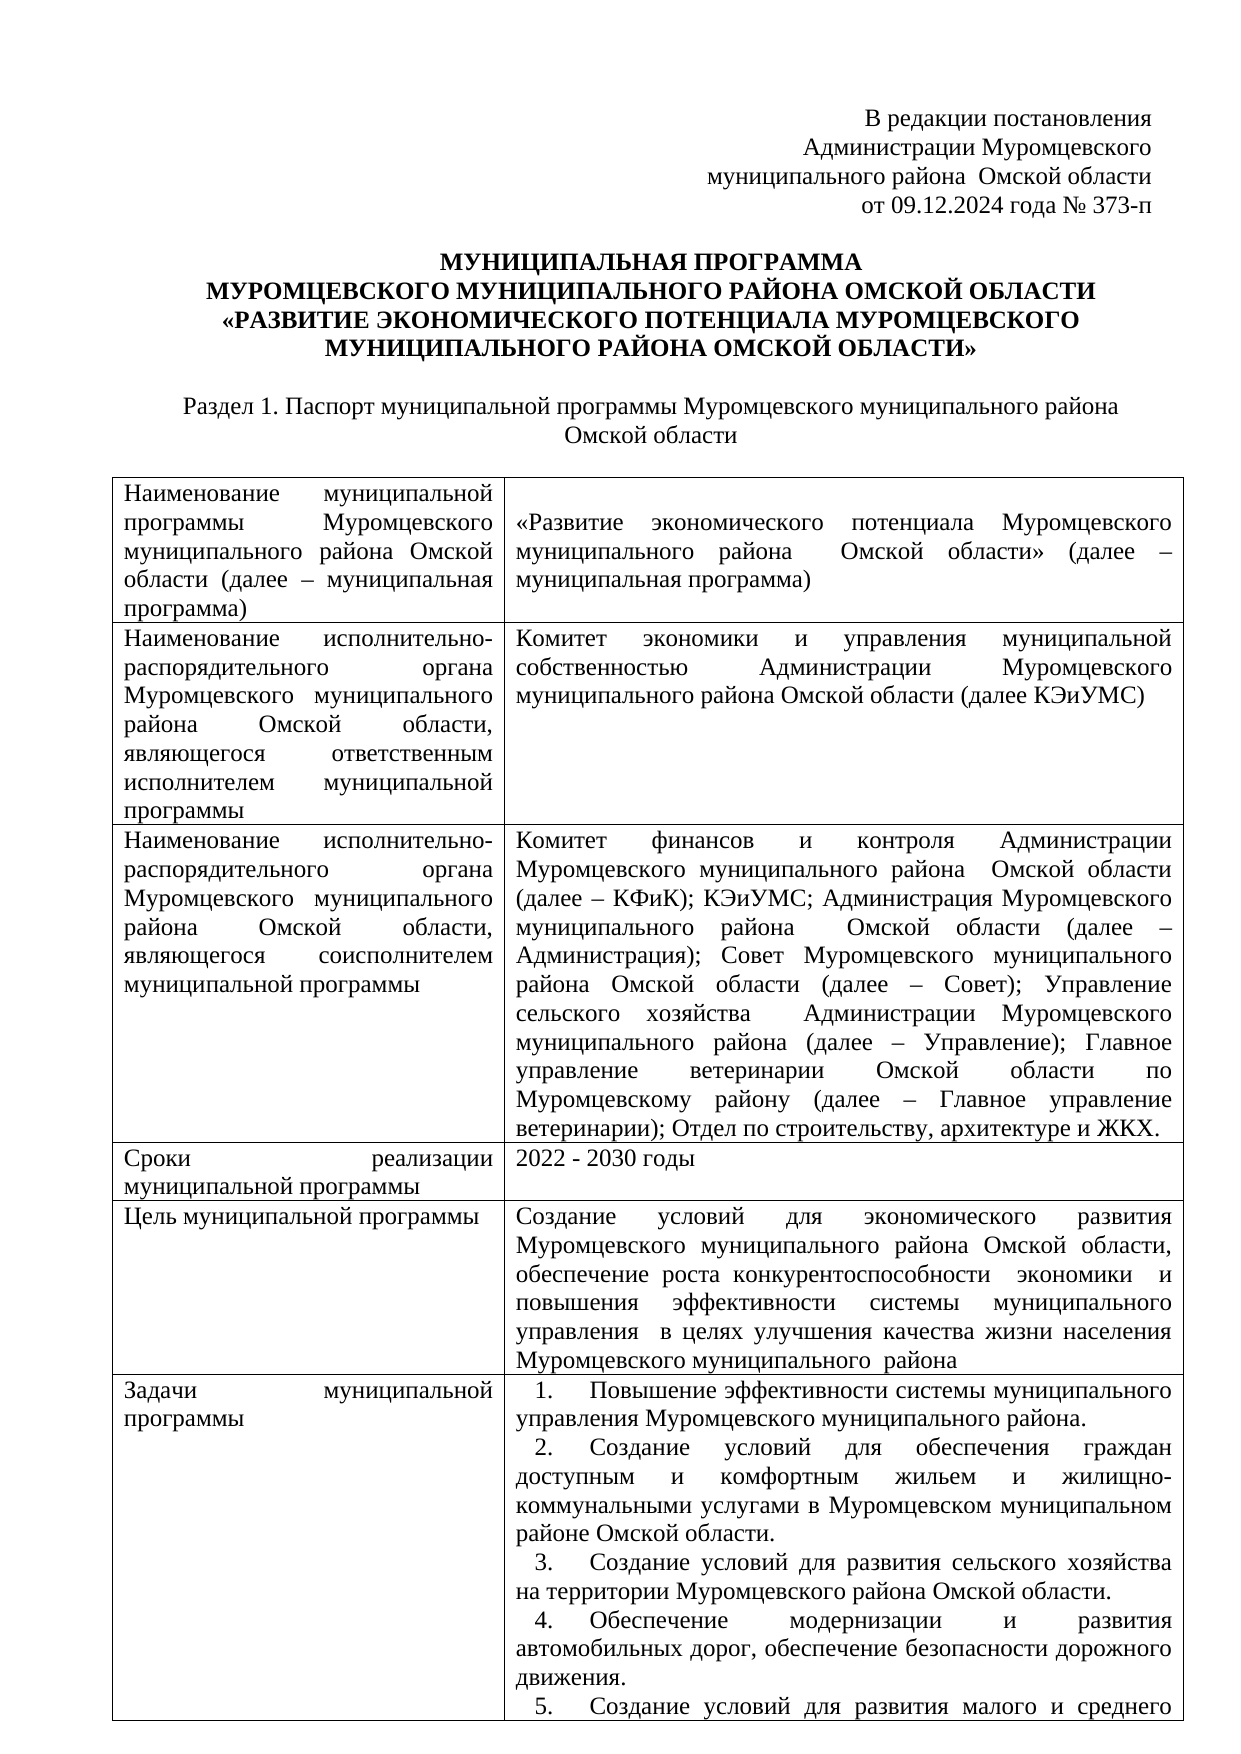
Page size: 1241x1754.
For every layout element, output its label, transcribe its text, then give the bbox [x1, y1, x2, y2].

text МУРОМЦЕВСКОГО МУНИЦИПАЛЬНОГО РАЙОНА ОМСКОЙ ОБЛАСТИ [150, 276, 1152, 305]
text от 09.12.2024 года № 373-п [150, 190, 1152, 218]
table_cell Комитет экономики и управления муниципальной собственностью Администрации Муромцевского муниципального района Омской области (далее КЭиУМС) [505, 623, 1183, 824]
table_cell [505, 1375, 1183, 1720]
table_header Наименование муниципальной программы Муромцевского муниципального района Омской области (далее – муниципальная программа) [113, 478, 504, 622]
table_cell Комитет финансов и контроля Администрации Муромцевского муниципального района Омской области (далее – КФиК); КЭиУМС; Администрация Муромцевского муниципального района Омской области (далее – Администрация); Совет Муромцевского муниципального района Омской области (далее – Совет); Управление сельского хозяйства Администрации Муромцевского муниципального района (далее – Управление); Главное управление ветеринарии Омской области по Муромцевскому району (далее – Главное управление ветеринарии); Отдел по строительству, архитектуре и ЖКХ. [505, 825, 1183, 1142]
table_cell Наименование исполнительно-распорядительного органа Муромцевского муниципального района Омской области, являющегося соисполнителем муниципальной программы [113, 825, 504, 1142]
table_cell Наименование исполнительно-распорядительного органа Муромцевского муниципального района Омской области, являющегося ответственным исполнителем муниципальной программы [113, 623, 504, 824]
table_cell Создание условий для экономического развития Муромцевского муниципального района Омской области, обеспечение роста конкурентоспособности экономики и повышения эффективности системы муниципального управления в целях улучшения качества жизни населения Муромцевского муниципального района [505, 1201, 1183, 1374]
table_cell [113, 1375, 504, 1720]
text МУНИЦИПАЛЬНАЯ ПРОГРАММА [150, 247, 1152, 276]
table_cell Сроки реализации муниципальной программы [113, 1143, 504, 1200]
text Раздел 1. Паспорт муниципальной программы Муромцевского муниципального района Омской области [150, 391, 1152, 448]
text муниципального района Омской области [150, 161, 1152, 190]
table_cell Цель муниципальной программы [113, 1201, 504, 1374]
table_header «Развитие экономического потенциала Муромцевского муниципального района Омской области» (далее – муниципальная программа) [505, 478, 1183, 622]
text «РАЗВИТИЕ ЭКОНОМИЧЕСКОГО ПОТЕНЦИАЛА МУРОМЦЕВСКОГО МУНИЦИПАЛЬНОГО РАЙОНА ОМСКОЙ ОБЛАСТИ» [150, 305, 1152, 362]
text В редакции постановления [150, 103, 1152, 132]
text Администрации Муромцевского [150, 132, 1152, 161]
table_cell 2022 - 2030 годы [505, 1143, 1183, 1200]
